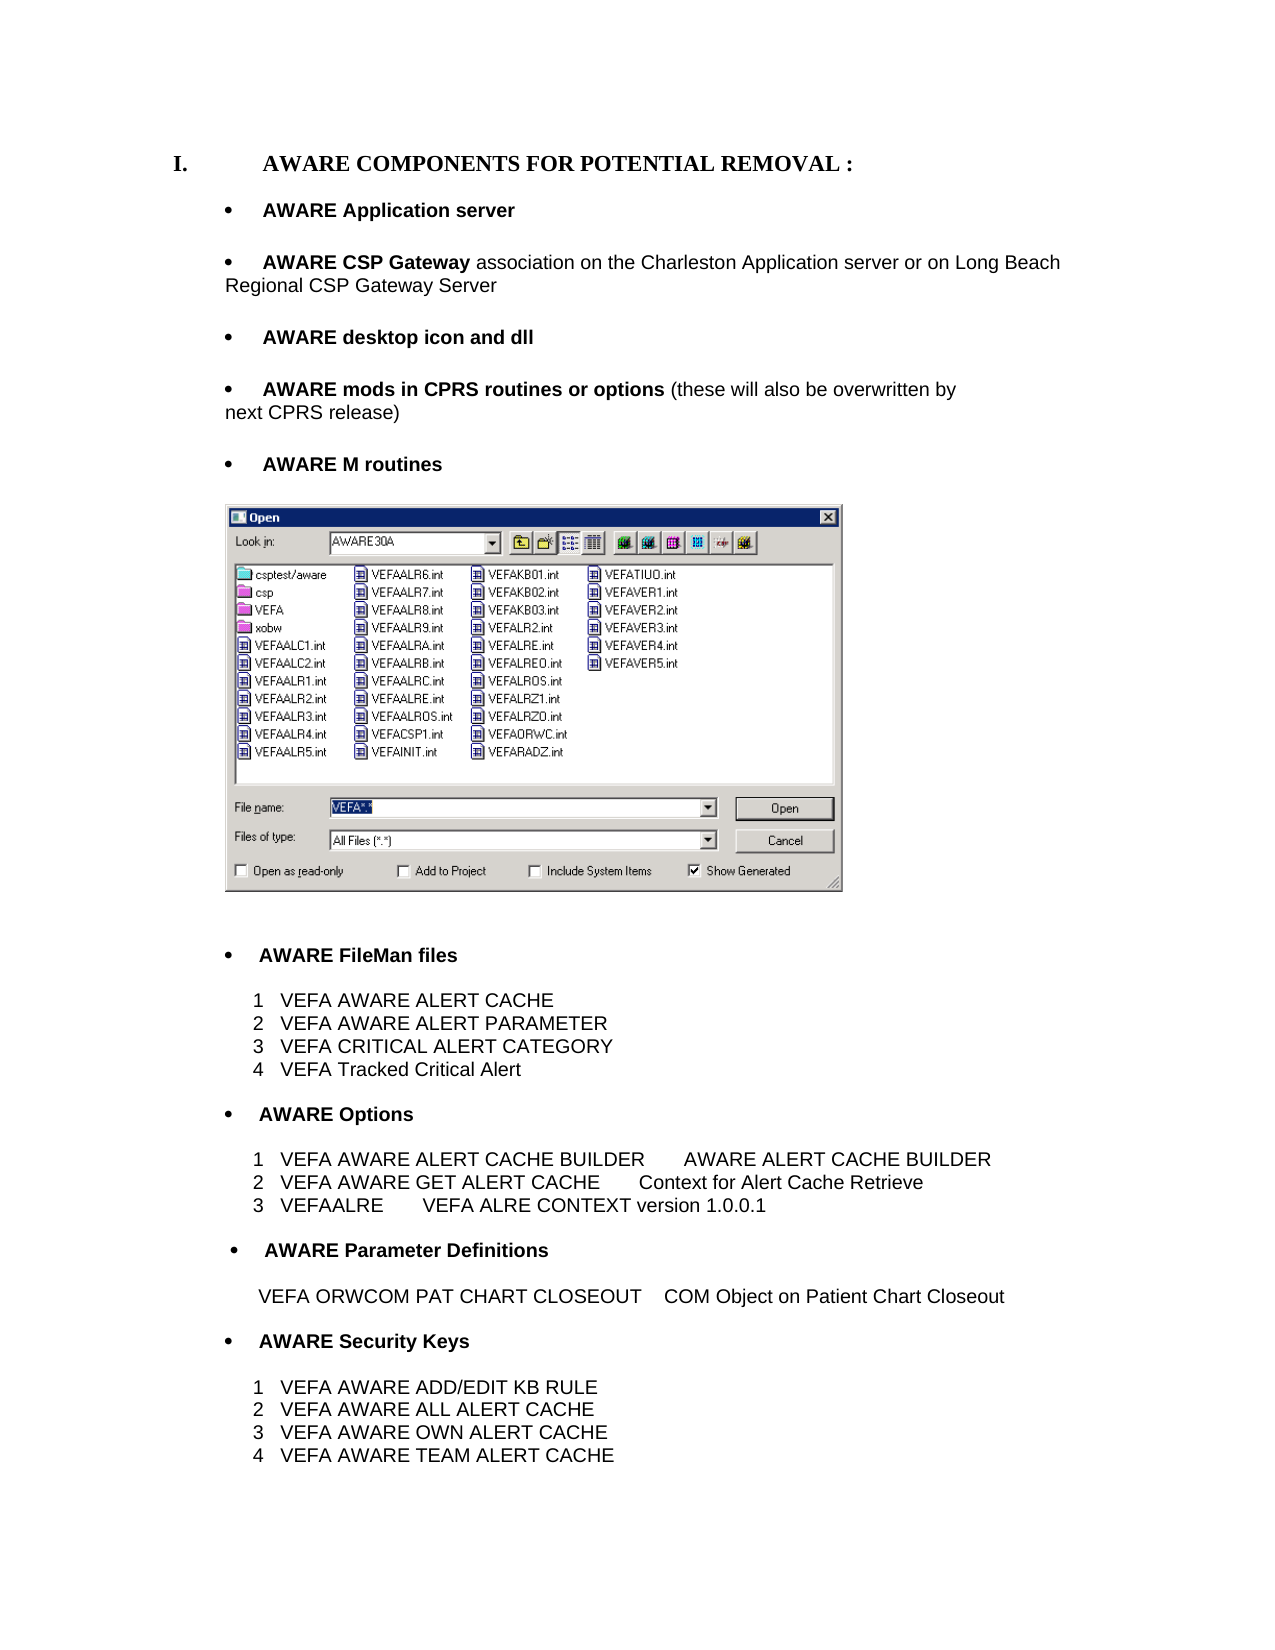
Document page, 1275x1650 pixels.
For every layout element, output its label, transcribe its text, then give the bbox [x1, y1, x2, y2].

text 2 VEFA AWARE GET ALERT CACHE Context for Alert Cache Retrieve [225, 1171, 1125, 1194]
text  AWARE desktop icon and dll [225, 326, 1125, 348]
text 1 VEFA AWARE ADD/EDIT KB RULE [225, 1376, 1125, 1398]
text  AWARE Application server [225, 199, 1125, 222]
text 3 VEFAALRE VEFA ALRE CONTEXT version 1.0.0.1 [225, 1194, 1125, 1216]
text  AWARE Parameter Definitions [225, 1239, 1125, 1262]
text  AWARE CSP Gateway association on the Charleston Application server or on Long Beach Regional CSP Gateway Server [225, 251, 1125, 297]
text 4 VEFA AWARE TEAM ALERT CACHE [225, 1444, 1125, 1466]
text VEFA ORWCOM PAT CHART CLOSEOUT COM Object on Patient Chart Closeout [225, 1285, 1125, 1307]
text 2 VEFA AWARE ALERT PARAMETER [225, 1012, 1125, 1035]
picture [225, 504, 843, 892]
text  AWARE FileMan files [225, 944, 1125, 967]
text 1 VEFA AWARE ALERT CACHE [225, 989, 1125, 1012]
text 4 VEFA Tracked Critical Alert [225, 1057, 1125, 1080]
text 3 VEFA CRITICAL ALERT CATEGORY [225, 1035, 1125, 1057]
text  AWARE Options [225, 1103, 1125, 1126]
text  AWARE Security Keys [225, 1330, 1125, 1353]
text 3 VEFA AWARE OWN ALERT CACHE [225, 1421, 1125, 1444]
text  AWARE mods in CPRS routines or options (these will also be overwritten by next CPRS release) [225, 378, 1125, 423]
text 2 VEFA AWARE ALL ALERT CACHE [225, 1398, 1125, 1421]
text 1 VEFA AWARE ALERT CACHE BUILDER AWARE ALERT CACHE BUILDER [225, 1148, 1125, 1171]
list AWARE COMPONENTS FOR POTENTIAL REMOVAL : [187, 150, 1125, 176]
text  AWARE M routines [225, 452, 1125, 475]
